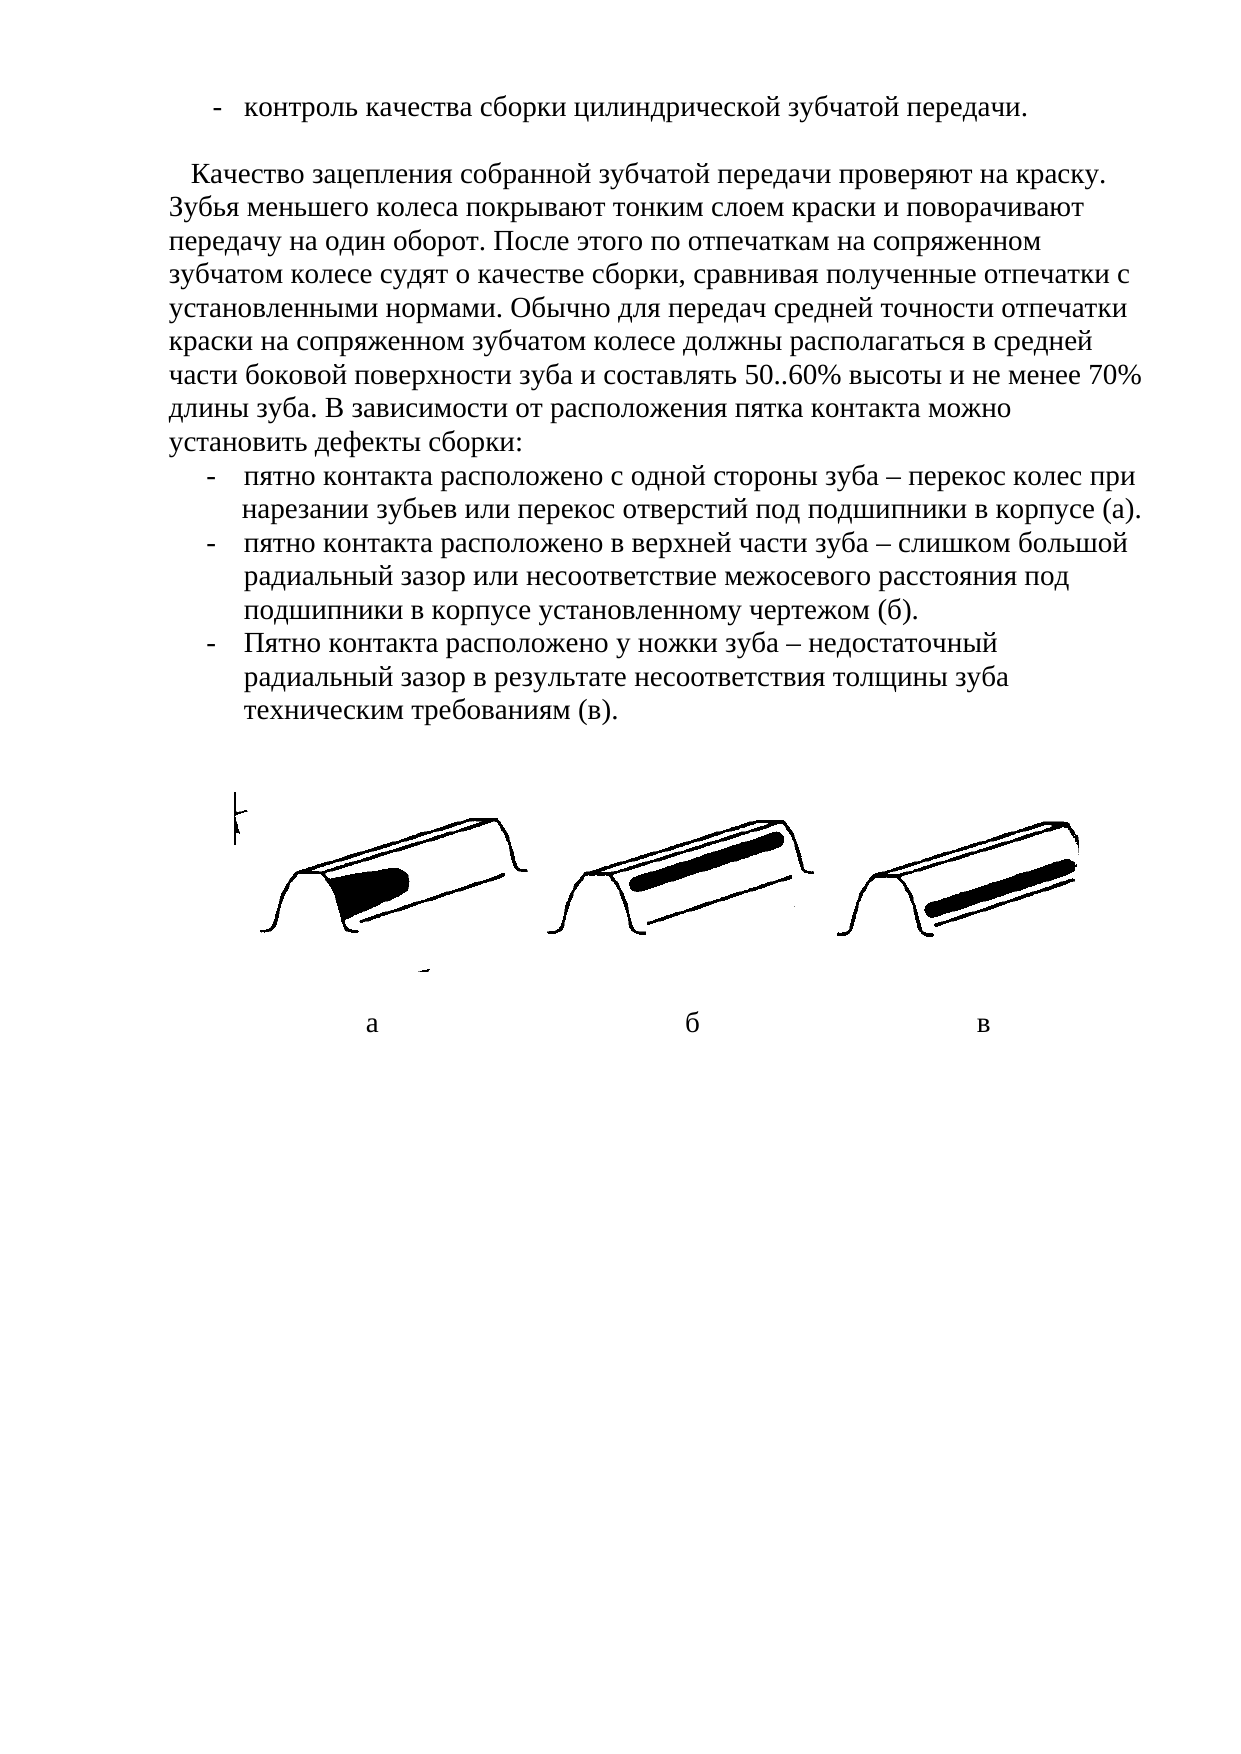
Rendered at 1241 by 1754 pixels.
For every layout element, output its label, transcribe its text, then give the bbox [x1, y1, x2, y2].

list пятно контакта расположено в верхней части зуба – слишком большой радиальный зазор или несоответствие межосевого расстояния под подшипники в корпусе установленному чертежом (б). [206, 525, 1152, 625]
text Качество зацепления собранной зубчатой передачи проверяют на краску. Зубья меньшего колеса покрывают тонким слоем краски и поворачивают передачу на один оборот. После этого по отпечаткам на сопряженном зубчатом колесе судят о качестве сборки, сравнивая полученные отпечатки с установленными нормами. Обычно для передач средней точности отпечатки краски на сопряженном зубчатом колесе должны располагаться в средней части боковой поверхности зуба и составлять 50..60% высоты и не менее 70% длины зуба. В зависимости от расположения пятка контакта можно установить дефекты сборки: [169, 156, 1152, 458]
text нарезании зубьев или перекос отверстий под подшипники в корпусе (а). [169, 491, 1152, 525]
list пятно контакта расположено с одной стороны зуба – перекос колес при [206, 458, 1152, 491]
text - контроль качества сборки цилиндрической зубчатой передачи. [169, 89, 1152, 122]
picture [234, 792, 1079, 972]
list Пятно контакта расположено у ножки зуба – недостаточный радиальный зазор в результате несоответствия толщины зуба техническим требованиям (в). [206, 625, 1152, 726]
text а б в [169, 1005, 1152, 1038]
